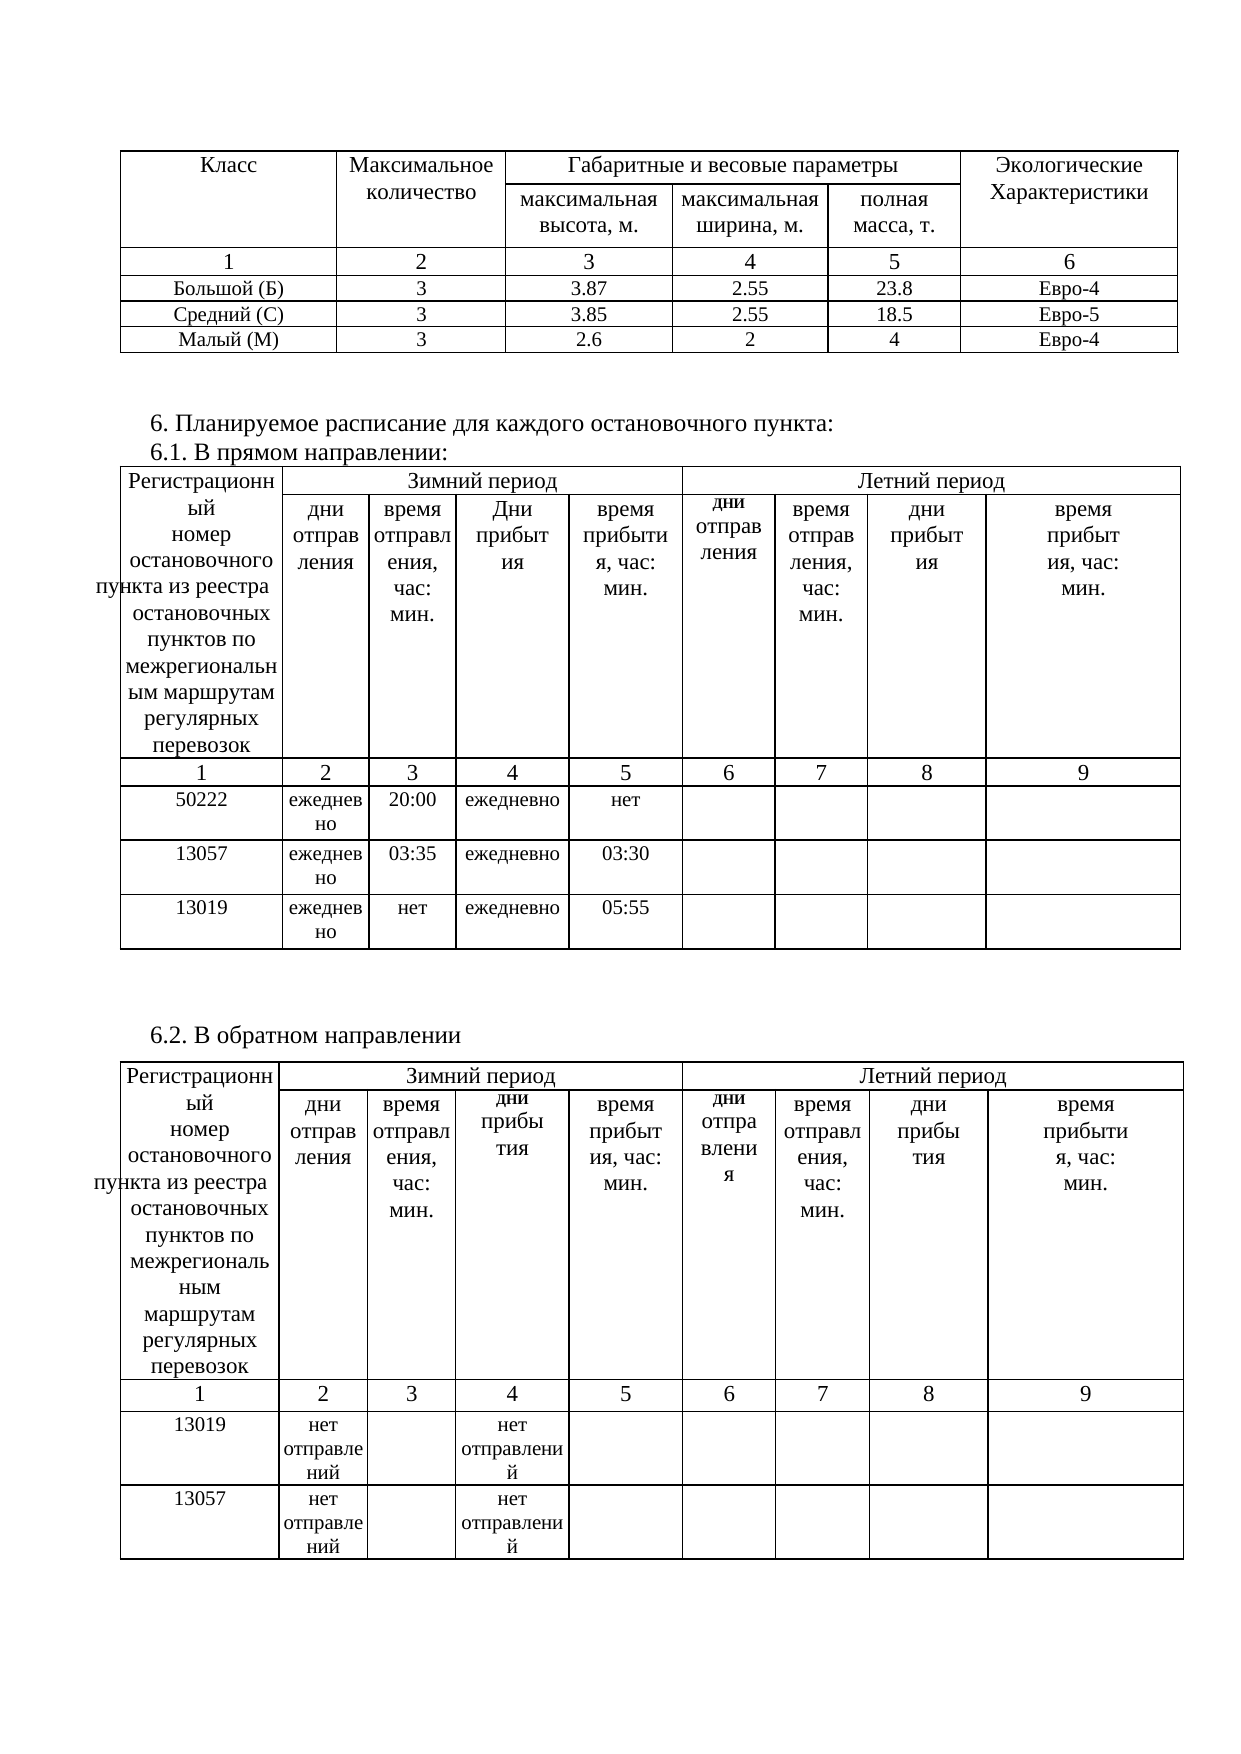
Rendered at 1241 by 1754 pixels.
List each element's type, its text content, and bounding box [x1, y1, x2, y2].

table_cell 6 [683, 1380, 775, 1411]
table_cell Малый (М) [121, 327, 336, 351]
table_cell нет отправлений [280, 1412, 367, 1484]
table_cell Евро-4 [961, 276, 1177, 300]
table_cell время прибыти я, час: мин. [570, 495, 682, 757]
table_cell [987, 841, 1180, 894]
table_header Максимальное количество [337, 152, 505, 247]
table_cell дни прибы тия [870, 1091, 987, 1379]
table_cell 13057 [121, 841, 282, 894]
table_cell время отправл ения, час: мин. [776, 1091, 869, 1379]
table_header Габаритные и весовые параметры [506, 152, 960, 183]
table_cell дни отправ ления [280, 1091, 367, 1379]
table_cell 4 [456, 1380, 568, 1411]
table_cell время прибыт ия, час: мин. [570, 1091, 682, 1379]
table_cell 7 [776, 759, 867, 785]
table_cell нет отправлений [456, 1412, 568, 1484]
table_cell 05:55 [570, 895, 682, 948]
table_cell [870, 1486, 987, 1558]
table_cell [776, 1486, 869, 1558]
table_cell дни прибыт ия [868, 495, 985, 757]
table_cell 6 [961, 248, 1177, 274]
table_cell 13057 [121, 1486, 278, 1558]
table_cell [570, 1412, 682, 1484]
table_cell 3 [337, 327, 505, 351]
table_cell время прибыти я, час: мин. [989, 1091, 1183, 1379]
table_header Класс [121, 152, 336, 247]
table_cell 4 [673, 248, 827, 274]
table_cell максимальная ширина, м. [673, 185, 827, 247]
table_cell [368, 1486, 455, 1558]
table_cell Дни прибыт ия [457, 495, 568, 757]
table_cell 3 [337, 302, 505, 326]
table_cell 4 [457, 759, 568, 785]
table_cell ежедневно [283, 787, 368, 839]
table_cell 5 [829, 248, 960, 274]
table_cell 2 [280, 1380, 367, 1411]
table_cell время отправ ления, час: мин. [776, 495, 867, 757]
table_cell 3 [337, 276, 505, 300]
table_cell [987, 895, 1180, 948]
table_header Экологические Характеристики [961, 152, 1177, 247]
table_cell полная масса, т. [829, 185, 960, 247]
table_cell 1 [121, 759, 282, 785]
table_cell [683, 787, 774, 839]
table_cell 3 [368, 1380, 455, 1411]
table_cell ДНИ отпра влени я [683, 1091, 775, 1379]
table_cell ежедневно [457, 841, 568, 894]
table_cell [870, 1412, 987, 1484]
table_cell [776, 787, 867, 839]
table_cell 2 [337, 248, 505, 274]
table_cell 5 [570, 1380, 682, 1411]
table_cell 2.55 [673, 276, 827, 300]
table_cell время отправл ения, час: мин. [370, 495, 455, 757]
table_cell время прибыт ия, час: мин. [987, 495, 1180, 757]
table_cell 23.8 [829, 276, 960, 300]
table_header Летний период [683, 467, 1180, 493]
table_cell 2 [673, 327, 827, 351]
table_header Регистрационный номер остановочного пункта из реестра остановочных пунктов по межрегиональным маршрутам регулярных перевозок [121, 467, 282, 757]
table_cell Средний (С) [121, 302, 336, 326]
table_cell нет [570, 787, 682, 839]
table_cell ежедневно [457, 895, 568, 948]
table_cell [776, 841, 867, 894]
table_cell ежедневно [283, 841, 368, 894]
table_cell нет отправлений [280, 1486, 367, 1558]
table_cell 4 [829, 327, 960, 351]
text 6.1. В прямом направлении: [150, 437, 1090, 466]
table_cell [989, 1412, 1183, 1484]
table_cell 3 [506, 248, 672, 274]
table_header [121, 1063, 278, 1379]
table_cell 3.87 [506, 276, 672, 300]
table_cell 3 [370, 759, 455, 785]
table_cell [868, 895, 985, 948]
table_cell [570, 1486, 682, 1558]
table_cell дни отправ ления [283, 495, 368, 757]
table_cell Евро-4 [961, 327, 1177, 351]
table_cell нет отправлений [456, 1486, 568, 1558]
table_cell [989, 1486, 1183, 1558]
table_cell 7 [776, 1380, 869, 1411]
table_cell 9 [987, 759, 1180, 785]
table_cell время отправл ения, час: мин. [368, 1091, 455, 1379]
table_cell ежедневно [457, 787, 568, 839]
table_header Зимний период [280, 1063, 682, 1089]
table_cell 18.5 [829, 302, 960, 326]
table_cell [776, 1412, 869, 1484]
table_cell 13019 [121, 895, 282, 948]
table_cell [987, 787, 1180, 839]
table_cell [683, 841, 774, 894]
text 6.2. В обратном направлении [150, 1020, 1090, 1048]
table_cell 13019 [121, 1412, 278, 1484]
table_cell 03:30 [570, 841, 682, 894]
table_cell [683, 895, 774, 948]
table_cell 2 [283, 759, 368, 785]
table_cell 1 [121, 1380, 278, 1411]
table_cell нет [370, 895, 455, 948]
table_cell [683, 1486, 775, 1558]
table_cell 50222 [121, 787, 282, 839]
table_cell 6 [683, 759, 774, 785]
table_cell 8 [868, 759, 985, 785]
table_cell [776, 895, 867, 948]
table_cell ДНИ отправ ления [683, 495, 774, 757]
table_cell 5 [570, 759, 682, 785]
table_cell 20:00 [370, 787, 455, 839]
table_cell 2.55 [673, 302, 827, 326]
table_cell [868, 787, 985, 839]
table_cell Евро-5 [961, 302, 1177, 326]
table_cell [368, 1412, 455, 1484]
table_cell 9 [989, 1380, 1183, 1411]
table_header Летний период [683, 1063, 1183, 1089]
text 6. Планируемое расписание для каждого остановочного пункта: [150, 408, 1090, 437]
table_cell [683, 1412, 775, 1484]
table_cell 8 [870, 1380, 987, 1411]
table_cell ежедневно [283, 895, 368, 948]
table_cell Большой (Б) [121, 276, 336, 300]
table_cell максимальная высота, м. [506, 185, 672, 247]
table_cell 1 [121, 248, 336, 274]
table_cell 2.6 [506, 327, 672, 351]
table_cell ДНИ прибы тия [456, 1091, 568, 1379]
table_cell 3.85 [506, 302, 672, 326]
table_header Зимний период [283, 467, 682, 493]
table_cell [868, 841, 985, 894]
table_cell 03:35 [370, 841, 455, 894]
